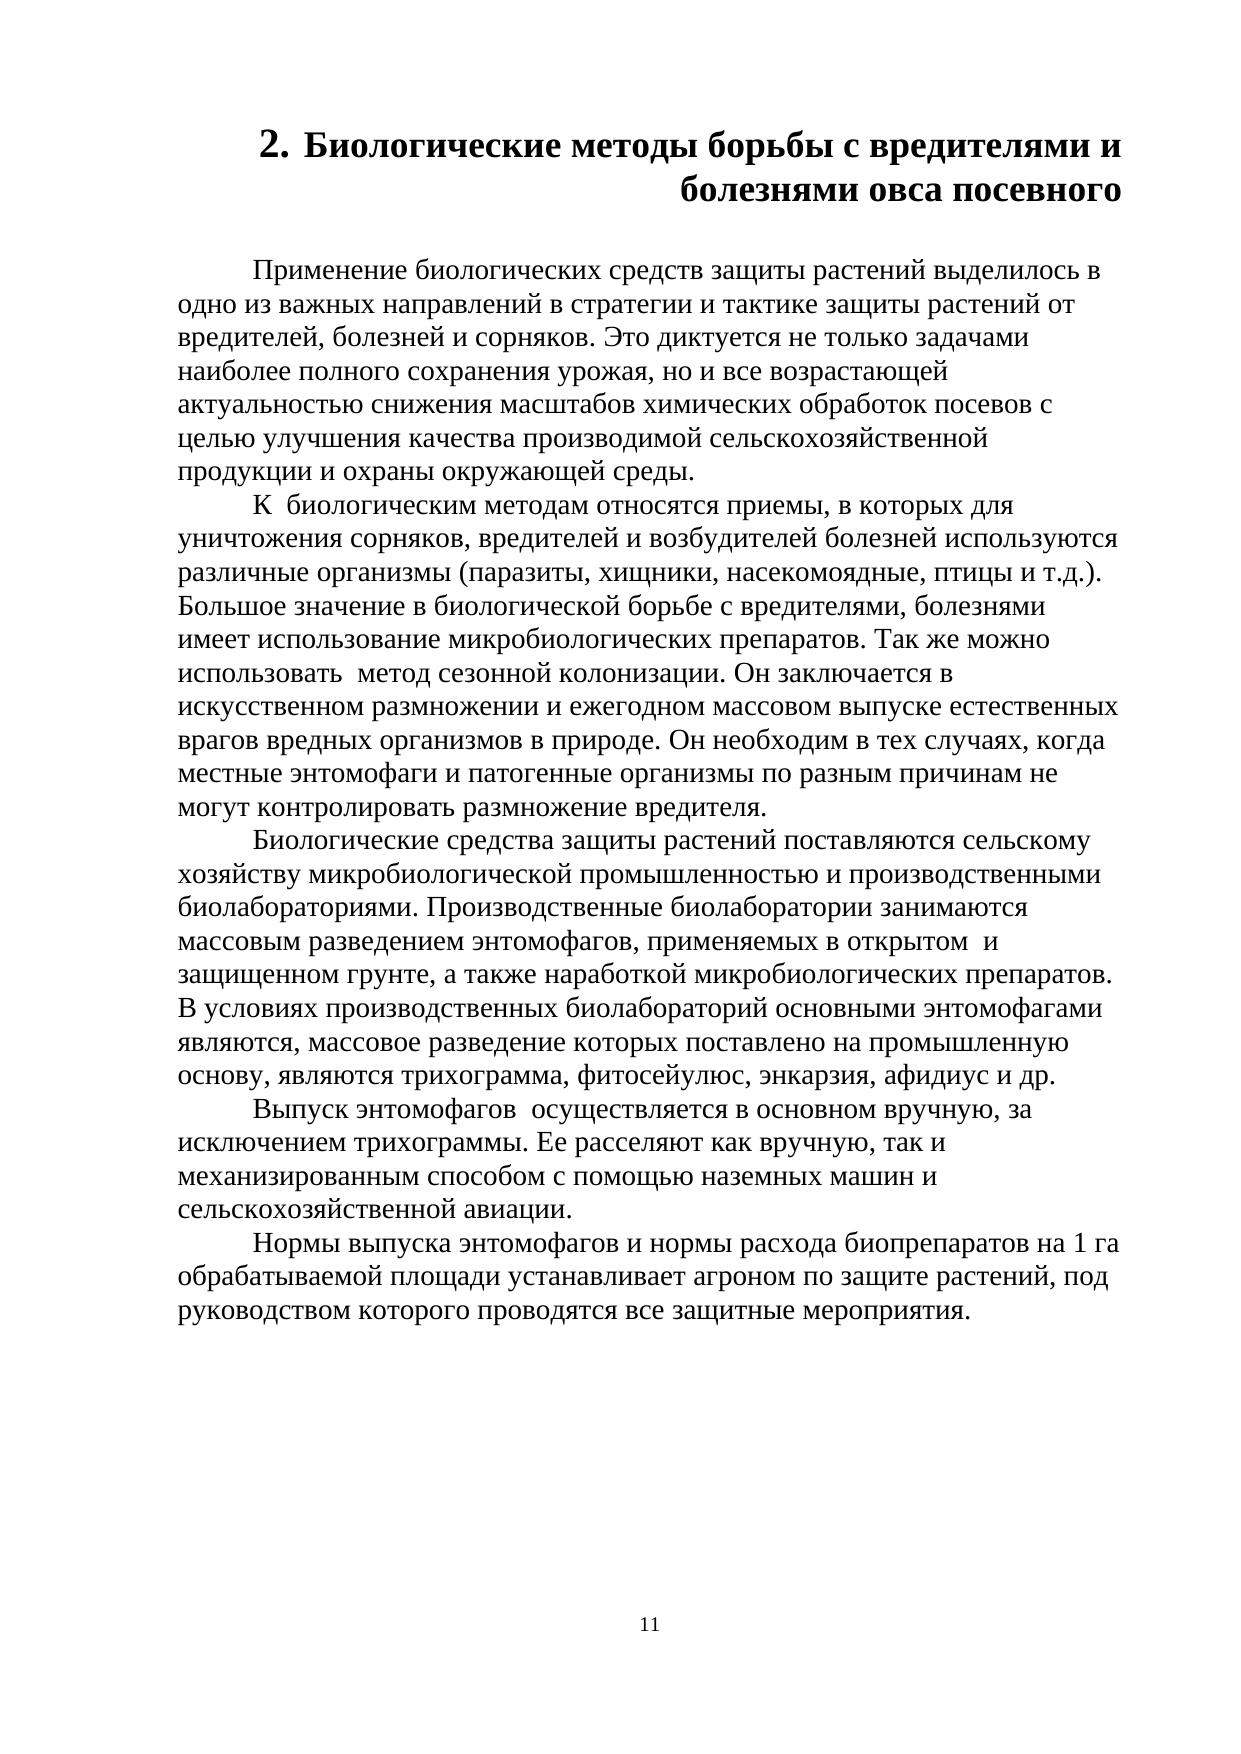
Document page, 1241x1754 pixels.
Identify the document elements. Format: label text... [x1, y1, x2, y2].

text Выпуск энтомофагов осуществляется в основном вручную, за исключением трихограммы. Ее расселяют как вручную, так и механизированным способом с помощью наземных машин и сельскохозяйственной авиации. [177, 1091, 1122, 1225]
text Применение биологических средств защиты растений выделилось в одно из важных направлений в стратегии и тактике защиты растений от вредителей, болезней и сорняков. Это диктуется не только задачами наиболее полного сохранения урожая, но и все возрастающей актуальностью снижения масштабов химических обработок посевов с целью улучшения качества производимой сельскохозяйственной продукции и охраны окружающей среды. [177, 252, 1122, 487]
text Биологические средства защиты растений поставляются сельскому хозяйству микробиологической промышленностью и производственными биолабораториями. Производственные биолаборатории занимаются массовым разведением энтомофагов, применяемых в открытом и защищенном грунте, а также наработкой микробиологических препаратов. В условиях производственных биолабораторий основными энтомофагами являются, массовое разведение которых поставлено на промышленную основу, являются трихограмма, фитосейулюс, энкарзия, афидиус и др. [177, 822, 1122, 1091]
list Биологические методы борьбы с вредителями и болезнями овса посевного [215, 118, 1122, 209]
text Нормы выпуска энтомофагов и нормы расхода биопрепаратов на 1 га обрабатываемой площади устанавливает агроном по защите растений, под руководством которого проводятся все защитные мероприятия. [177, 1225, 1122, 1326]
text К биологическим методам относятся приемы, в которых для уничтожения сорняков, вредителей и возбудителей болезней используются различные организмы (паразиты, хищники, насекомоядные, птицы и т.д.). Большое значение в биологической борьбе с вредителями, болезнями имеет использование микробиологических препаратов. Так же можно использовать метод сезонной колонизации. Он заключается в искусственном размножении и ежегодном массовом выпуске естественных врагов вредных организмов в природе. Он необходим в тех случаях, когда местные энтомофаги и патогенные организмы по разным причинам не могут контролировать размножение вредителя. [177, 487, 1122, 822]
